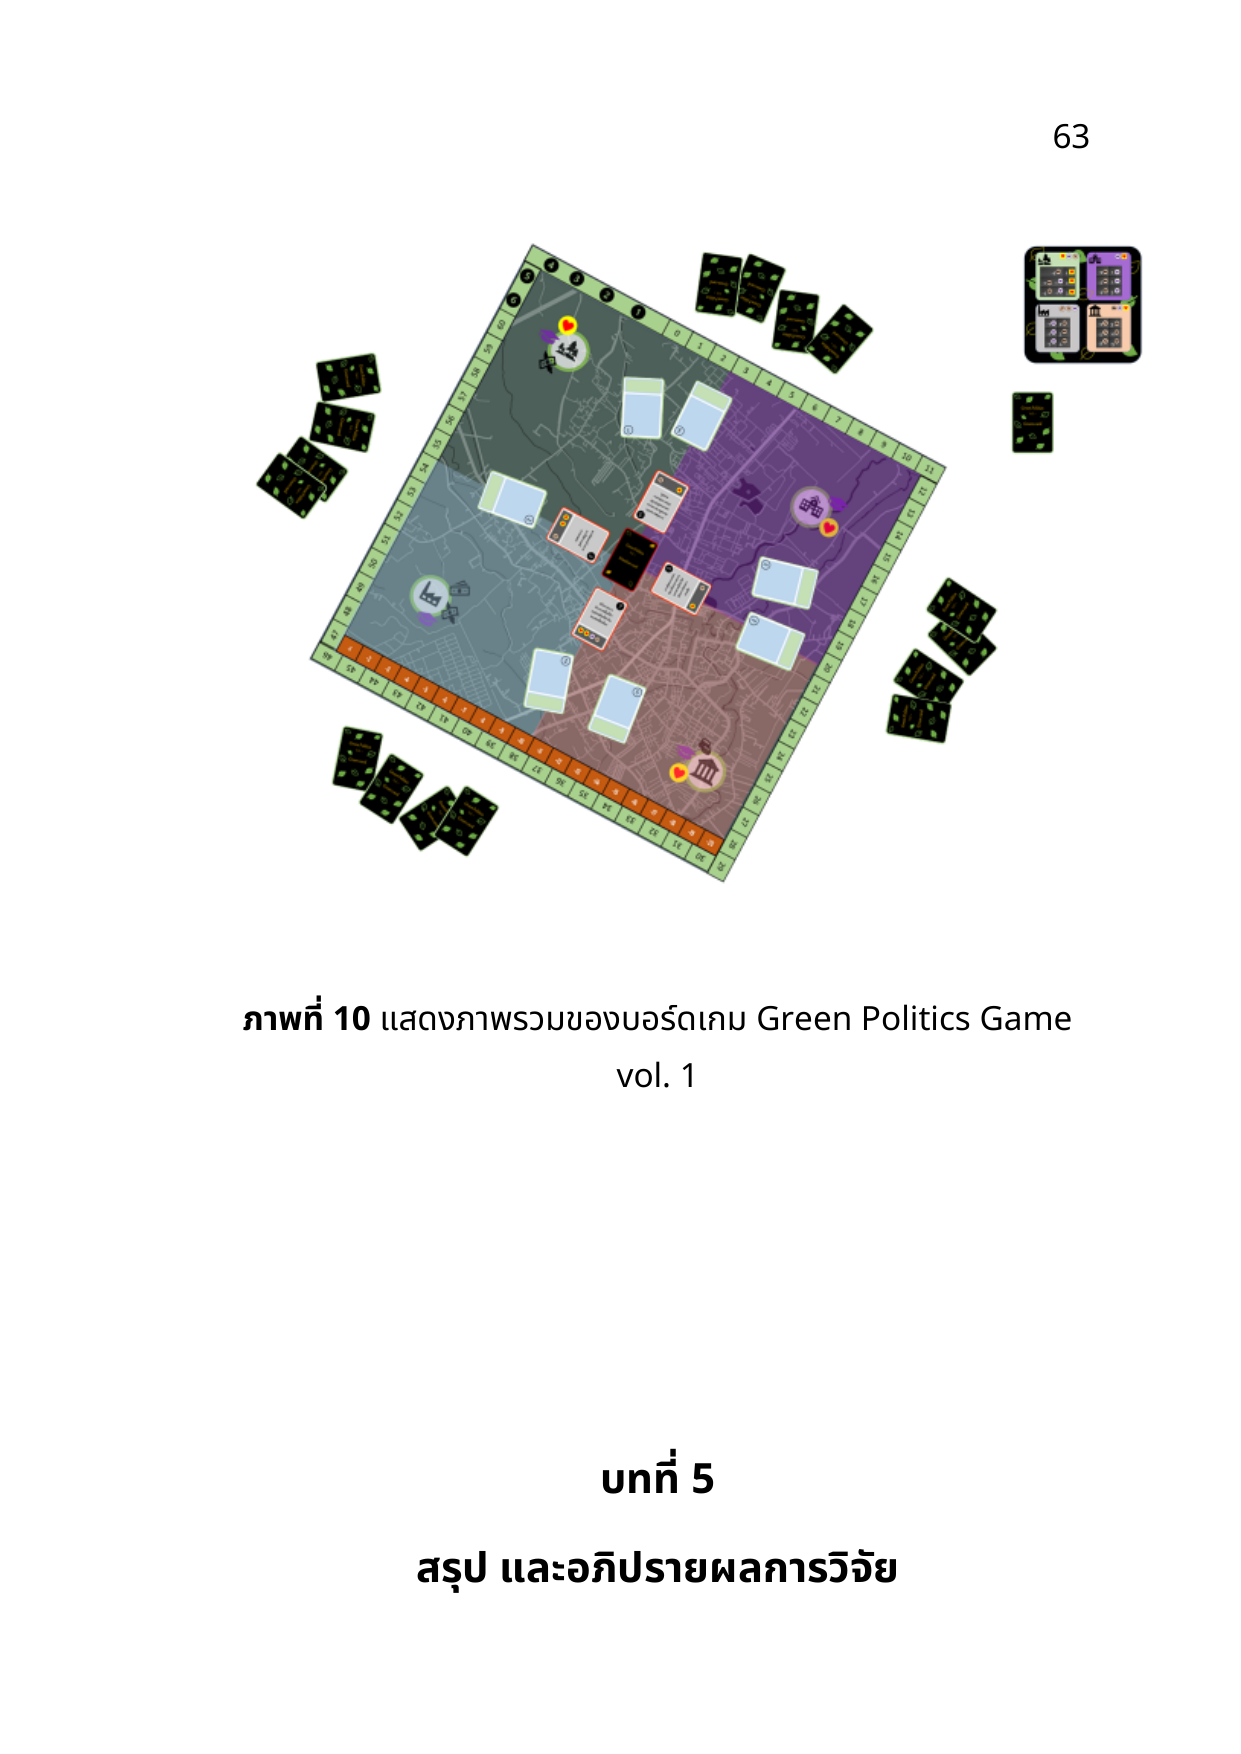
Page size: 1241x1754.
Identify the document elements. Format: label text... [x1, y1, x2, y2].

text บทที่ 5 [225, 1448, 1090, 1512]
text สรุป และอภิปรายผลการวิจัย [225, 1538, 1090, 1601]
text ภาพที่ 10 แสดงภาพรวมของบอร์ดเกม Green Politics Game vol. 1 [225, 995, 1090, 1098]
picture [225, 225, 1178, 911]
